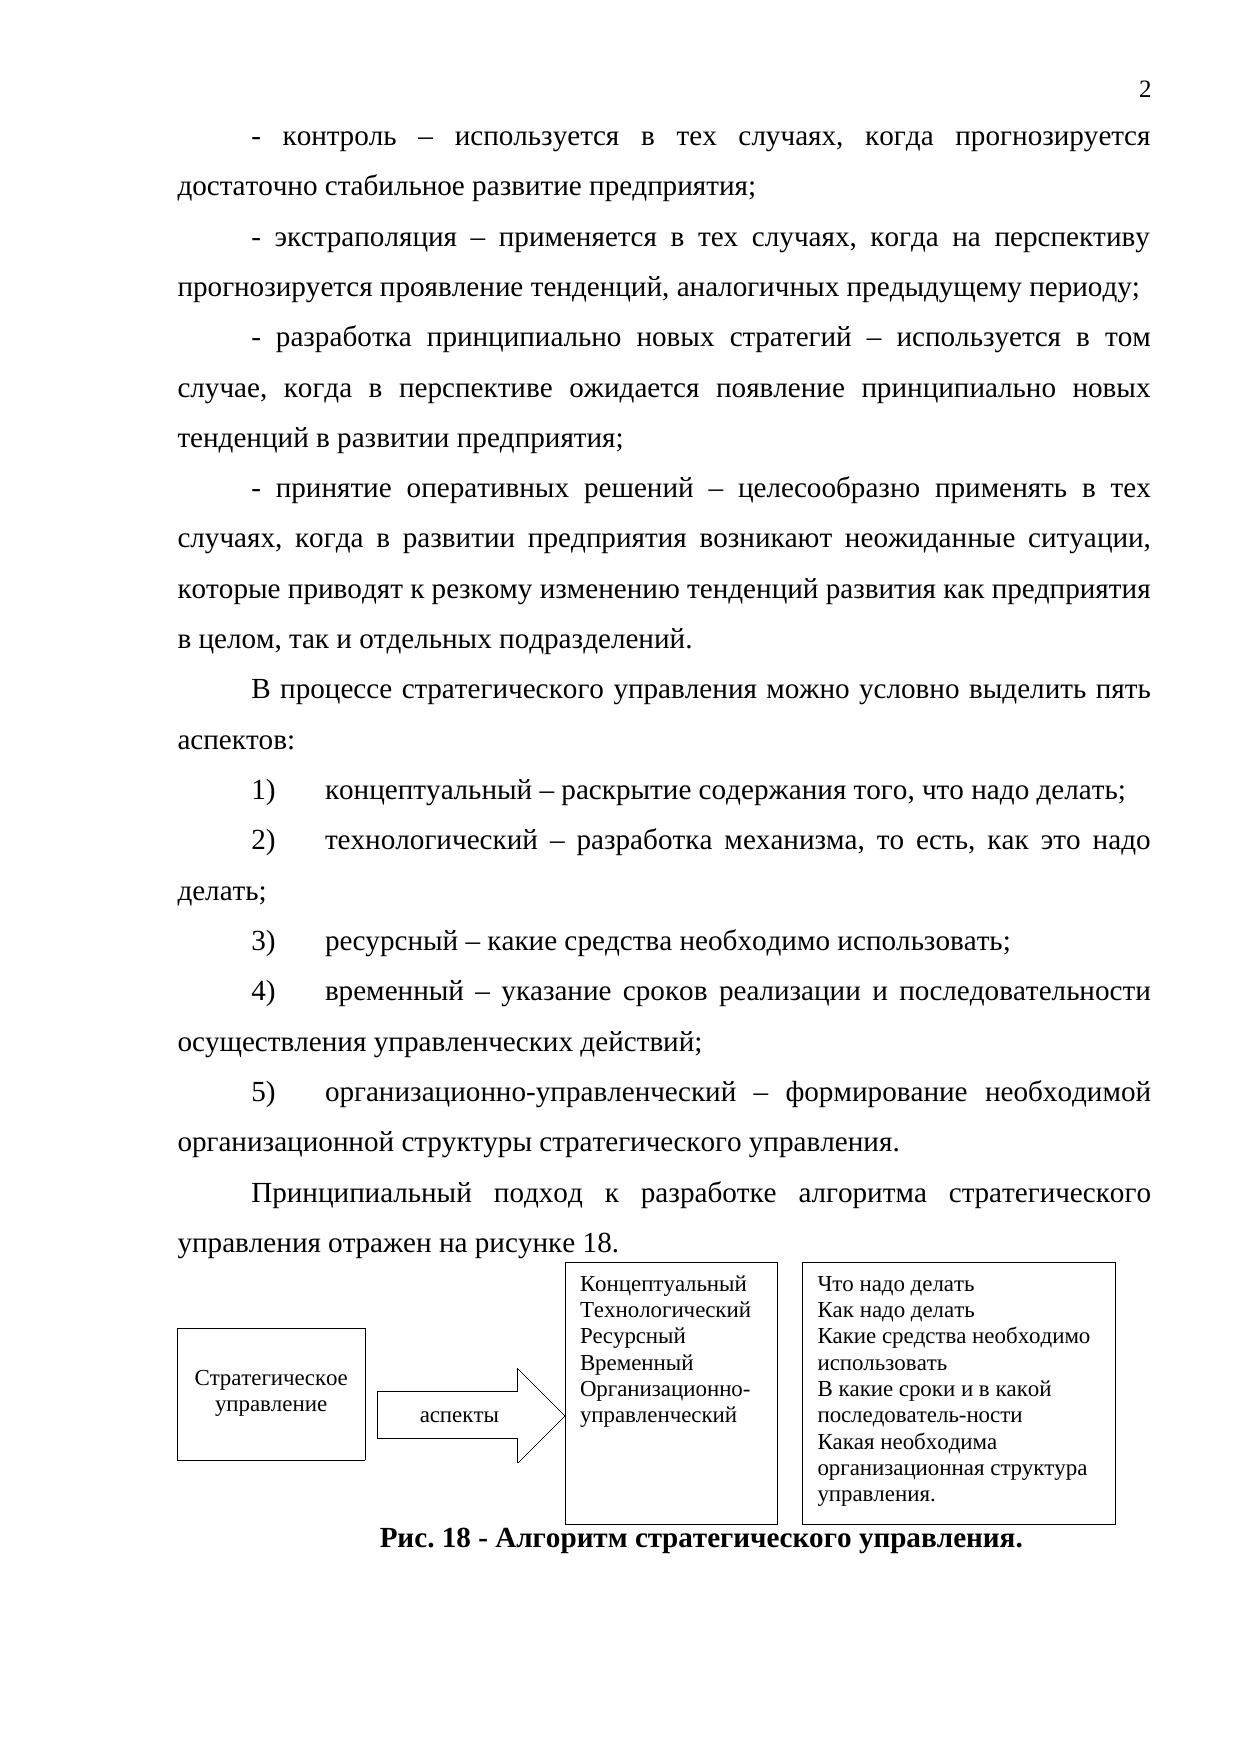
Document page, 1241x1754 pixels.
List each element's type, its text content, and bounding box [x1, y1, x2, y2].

text - контроль – используется в тех случаях, когда прогнозируется достаточно стабильное развитие предприятия; [177, 118, 1152, 202]
list ресурсный – какие средства необходимо использовать; [177, 923, 1152, 957]
list технологический – разработка механизма, то есть, как это надо делать; [177, 822, 1152, 906]
list организационно-управленческий – формирование необходимой организационной структуры стратегического управления. [177, 1074, 1152, 1158]
text - разработка принципиально новых стратегий – используется в том случае, когда в перспективе ожидается появление принципиально новых тенденций в развитии предприятия; [177, 319, 1152, 453]
text В процессе стратегического управления можно условно выделить пять аспектов: [177, 672, 1152, 755]
list временный – указание сроков реализации и последовательности осуществления управленческих действий; [177, 973, 1152, 1057]
text - экстраполяция – применяется в тех случаях, когда на перспективу прогнозируется проявление тенденций, аналогичных предыдущему периоду; [177, 219, 1152, 303]
text Рис. 18 - Алгоритм стратегического управления. [177, 1520, 1152, 1553]
text - принятие оперативных решений – целесообразно применять в тех случаях, когда в развитии предприятия возникают неожиданные ситуации, которые приводят к резкому изменению тенденций развития как предприятия в целом, так и отдельных подразделений. [177, 470, 1152, 655]
text Принципиальный подход к разработке алгоритма стратегического управления отражен на рисунке 18. [177, 1175, 1152, 1258]
list концептуальный – раскрытие содержания того, что надо делать; [177, 772, 1152, 806]
